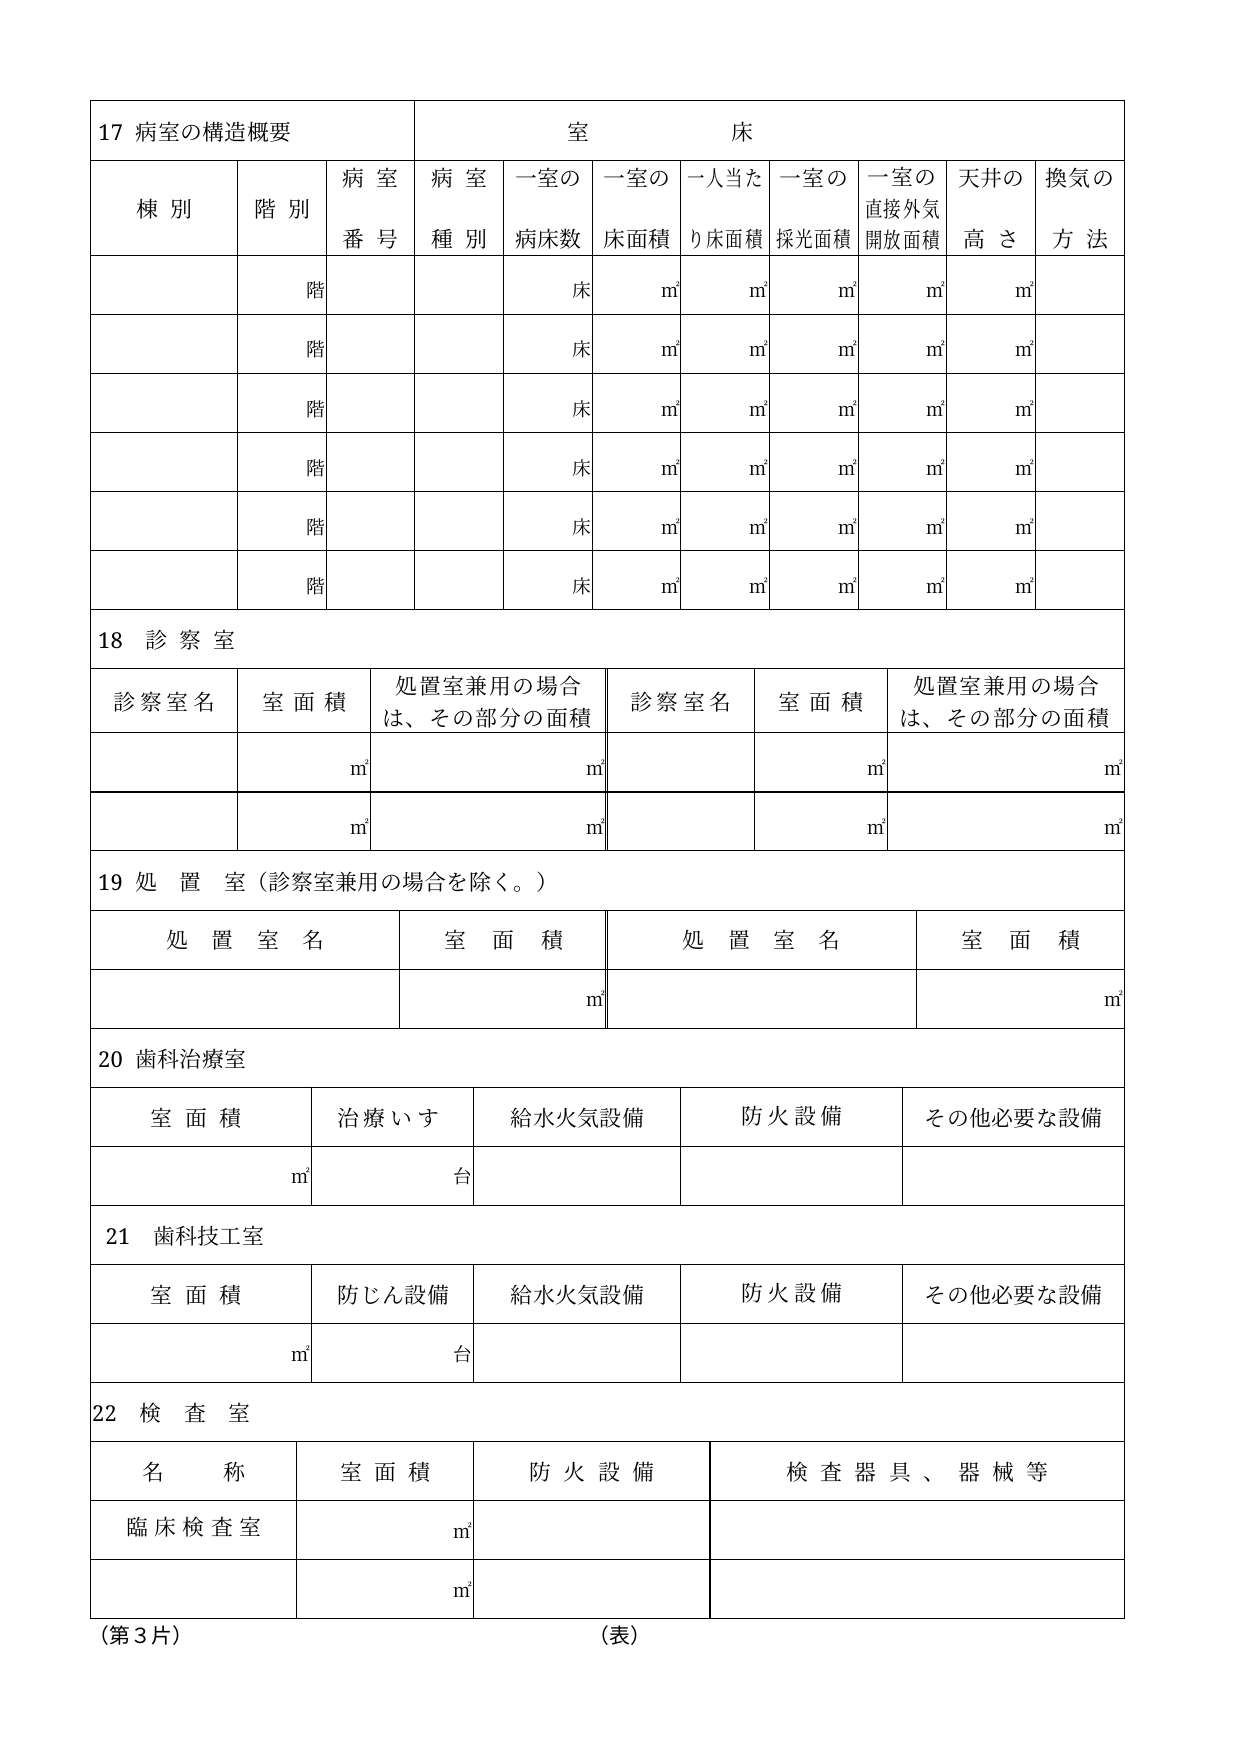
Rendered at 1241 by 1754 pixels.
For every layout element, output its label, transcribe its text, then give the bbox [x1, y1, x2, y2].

table_cell [238, 551, 294, 609]
table_cell 処置室名 [608, 911, 916, 968]
table_cell 天井の 高さ [947, 161, 1035, 255]
table_cell ㎡ [859, 793, 887, 850]
table_cell [297, 1560, 446, 1618]
table_cell [238, 433, 294, 491]
table_cell 処置室兼用の場合 は、その部分の面積 [371, 669, 605, 732]
table_cell [415, 256, 503, 314]
table_cell 階別 [238, 161, 326, 255]
table_cell ㎡ [342, 733, 370, 791]
table_cell [903, 1147, 1124, 1205]
table_cell ㎡ [744, 374, 769, 432]
table_cell [238, 492, 294, 550]
table_cell [770, 256, 829, 314]
table_cell [755, 733, 859, 791]
table_cell [297, 1501, 446, 1559]
table_cell [770, 551, 829, 609]
table_cell 給水火気設備 [474, 1088, 680, 1146]
table_cell 階 [294, 315, 326, 373]
table_cell 病室 番号 [327, 161, 414, 255]
table_cell 名称 [91, 1442, 296, 1500]
table_cell [327, 256, 414, 314]
table_cell [312, 1324, 452, 1382]
table_cell [312, 1147, 449, 1205]
table_cell 21 歯科技工室 [91, 1206, 1124, 1264]
table_cell 床 [560, 433, 592, 491]
table_cell ㎡ [1096, 793, 1124, 850]
table_cell 防火設備 [681, 1088, 902, 1146]
table_cell ㎡ [284, 1147, 311, 1205]
table_cell [91, 374, 237, 432]
table_cell ㎡ [1008, 374, 1035, 432]
table_cell 防火設備 [474, 1442, 709, 1500]
table_cell [1036, 433, 1124, 491]
table_cell 20 歯科治療室 [91, 1029, 1124, 1087]
table_cell その他必要な設備 [903, 1088, 1124, 1146]
table_cell 台 [452, 1324, 473, 1382]
table_cell [859, 315, 921, 373]
table_cell ㎡ [446, 1560, 473, 1618]
table_cell ㎡ [829, 551, 858, 609]
table_cell 防じん設備 [312, 1265, 473, 1323]
table_cell [608, 793, 754, 850]
table_cell [770, 433, 829, 491]
table_cell [91, 793, 237, 850]
table_cell ㎡ [744, 433, 769, 491]
table_cell 防火設備 [681, 1265, 902, 1323]
table_cell ㎡ [921, 433, 946, 491]
table_cell ㎡ [744, 315, 769, 373]
table_cell 室面積 [755, 669, 887, 732]
table_header 床 [724, 101, 768, 159]
table_cell [903, 1324, 1124, 1382]
table_cell [1036, 256, 1124, 314]
table_cell [593, 492, 655, 550]
table_cell [415, 433, 503, 491]
table_cell [593, 374, 655, 432]
table_cell [888, 733, 1096, 791]
table_cell [238, 374, 294, 432]
table_cell ㎡ [655, 256, 680, 314]
table_cell [327, 374, 414, 432]
table_header 17 病室の構造概要 [91, 101, 414, 159]
table_cell ㎡ [578, 733, 605, 791]
table_cell [859, 551, 921, 609]
table_cell [371, 733, 578, 791]
table_cell [608, 733, 754, 791]
table_cell [770, 315, 829, 373]
table_cell 病室 種別 [415, 161, 503, 255]
table_cell ㎡ [578, 793, 605, 850]
table_cell ㎡ [1008, 315, 1035, 373]
table_cell [1036, 374, 1124, 432]
table_cell 階 [294, 374, 326, 432]
table_cell 床 [560, 374, 592, 432]
table_cell [755, 793, 859, 850]
table_cell [917, 970, 1096, 1028]
table_cell ㎡ [1096, 733, 1124, 791]
table_cell [888, 793, 1096, 850]
table_cell ㎡ [921, 256, 946, 314]
table_cell [400, 970, 581, 1028]
table_cell 室面積 [91, 1088, 311, 1146]
table_cell [608, 970, 916, 1028]
table_cell [859, 374, 921, 432]
table_cell ㎡ [1008, 551, 1035, 609]
table_cell [504, 374, 560, 432]
table_cell ㎡ [283, 1324, 311, 1382]
table_cell [681, 315, 743, 373]
table_cell ㎡ [446, 1501, 473, 1559]
table_cell ㎡ [1008, 492, 1035, 550]
table_cell [474, 1501, 709, 1559]
table_cell [474, 1324, 680, 1382]
table_cell 棟別 [91, 161, 237, 255]
table_cell [91, 492, 237, 550]
table_cell [947, 551, 1008, 609]
table_cell [238, 256, 294, 314]
table_cell 階 [294, 256, 326, 314]
table_cell [504, 492, 560, 550]
table_cell [327, 433, 414, 491]
table_cell 室面積 [400, 911, 605, 968]
table_cell ㎡ [921, 492, 946, 550]
table_cell ㎡ [655, 374, 680, 432]
table_cell [947, 492, 1008, 550]
table_cell ㎡ [581, 970, 605, 1028]
table_cell 診察室名 [608, 669, 754, 732]
table_cell 床 [560, 551, 592, 609]
table_cell [947, 315, 1008, 373]
table_cell [238, 315, 294, 373]
table_cell 一人当た り床面積 [681, 161, 769, 255]
table_cell 給水火気設備 [474, 1265, 680, 1323]
table_cell 19 処 置 室（診察室兼用の場合を除く。） [91, 851, 1124, 909]
table_header 室 [562, 101, 591, 159]
table_cell [681, 1324, 902, 1382]
table_cell [770, 492, 829, 550]
table_cell [371, 793, 578, 850]
table_cell ㎡ [655, 315, 680, 373]
table_cell 室面積 [238, 669, 370, 732]
table_cell ㎡ [921, 374, 946, 432]
table_cell [91, 733, 237, 791]
table_cell [91, 1147, 284, 1205]
table_cell [504, 433, 560, 491]
table_header [768, 101, 1124, 159]
table_cell [91, 1324, 283, 1382]
table_cell 処置室名 [91, 911, 399, 968]
table_cell [504, 551, 560, 609]
table_header [591, 101, 723, 159]
table_cell [474, 1560, 709, 1618]
table_cell 台 [449, 1147, 473, 1205]
table_cell ㎡ [1008, 433, 1035, 491]
table_cell ㎡ [655, 551, 680, 609]
table_cell 床 [560, 315, 592, 373]
table_cell ㎡ [342, 793, 370, 850]
table_cell ㎡ [744, 256, 769, 314]
table_cell [681, 256, 743, 314]
table_cell [681, 551, 743, 609]
table_cell [1036, 315, 1124, 373]
table_cell 一室の 直接外気 開放面積 [859, 161, 946, 255]
table_cell [474, 1147, 680, 1205]
table_cell 臨床検査室 [91, 1501, 296, 1559]
table_cell [415, 551, 503, 609]
table_cell [681, 1147, 902, 1205]
table_cell ㎡ [829, 492, 858, 550]
table_cell 一室の 病床数 [504, 161, 592, 255]
table_cell [593, 315, 655, 373]
table_cell [238, 793, 342, 850]
table_cell [859, 433, 921, 491]
table_cell [1036, 492, 1124, 550]
table_cell 階 [294, 433, 326, 491]
table_cell [593, 256, 655, 314]
table_cell ㎡ [921, 315, 946, 373]
table_cell [327, 315, 414, 373]
table_cell 床 [560, 492, 592, 550]
table_cell [504, 256, 560, 314]
table_cell [947, 433, 1008, 491]
table_cell ㎡ [744, 551, 769, 609]
table_cell [91, 256, 237, 314]
table_cell ㎡ [655, 433, 680, 491]
table_cell [711, 1501, 1124, 1559]
table_cell ㎡ [744, 492, 769, 550]
table_cell その他必要な設備 [903, 1265, 1124, 1323]
table_cell [947, 256, 1008, 314]
table_cell ㎡ [921, 551, 946, 609]
table_cell ㎡ [655, 492, 680, 550]
table_header [415, 101, 562, 159]
table_cell 床 [560, 256, 592, 314]
table_cell 治療いす [312, 1088, 473, 1146]
table_cell [91, 970, 399, 1028]
table_cell [593, 433, 655, 491]
table_cell ㎡ [829, 433, 858, 491]
table_cell 階 [294, 551, 326, 609]
table_cell 22 検 査 室 [91, 1383, 1124, 1441]
table_cell [91, 551, 237, 609]
table_cell [770, 374, 829, 432]
table_cell ㎡ [829, 374, 858, 432]
table_cell [91, 315, 237, 373]
table_cell [504, 315, 560, 373]
table_cell ㎡ [829, 256, 858, 314]
table_cell ㎡ [859, 733, 887, 791]
table_cell [238, 733, 342, 791]
table_cell 換気の 方法 [1036, 161, 1124, 255]
table_cell [327, 492, 414, 550]
table_cell 室面積 [91, 1265, 311, 1323]
table_cell [859, 492, 921, 550]
table_cell [681, 492, 743, 550]
table_cell [859, 256, 921, 314]
table_cell 一室の 床面積 [593, 161, 680, 255]
table_cell [1036, 551, 1124, 609]
table_cell 室面積 [917, 911, 1124, 968]
table_cell [327, 551, 414, 609]
text （第３片） （表） [89, 1619, 1152, 1649]
table_cell [681, 433, 743, 491]
table_cell 階 [294, 492, 326, 550]
table_cell [415, 315, 503, 373]
table_cell 処置室兼用の場合 は、その部分の面積 [888, 669, 1124, 732]
table_cell [415, 374, 503, 432]
table_cell 検査器具、器械等 [711, 1442, 1124, 1500]
table_cell 一室の 採光面積 [770, 161, 858, 255]
table_cell [681, 374, 743, 432]
table_cell [593, 551, 655, 609]
table_cell ㎡ [1008, 256, 1035, 314]
table_cell 室面積 [297, 1442, 473, 1500]
table_cell [91, 433, 237, 491]
table_cell [947, 374, 1008, 432]
table_cell [711, 1560, 1124, 1618]
table_cell [415, 492, 503, 550]
table_cell [91, 1560, 296, 1618]
table_cell 診察室名 [91, 669, 237, 732]
table_cell 18 診 察 室 [91, 610, 1124, 668]
table_cell ㎡ [829, 315, 858, 373]
table_cell ㎡ [1096, 970, 1124, 1028]
